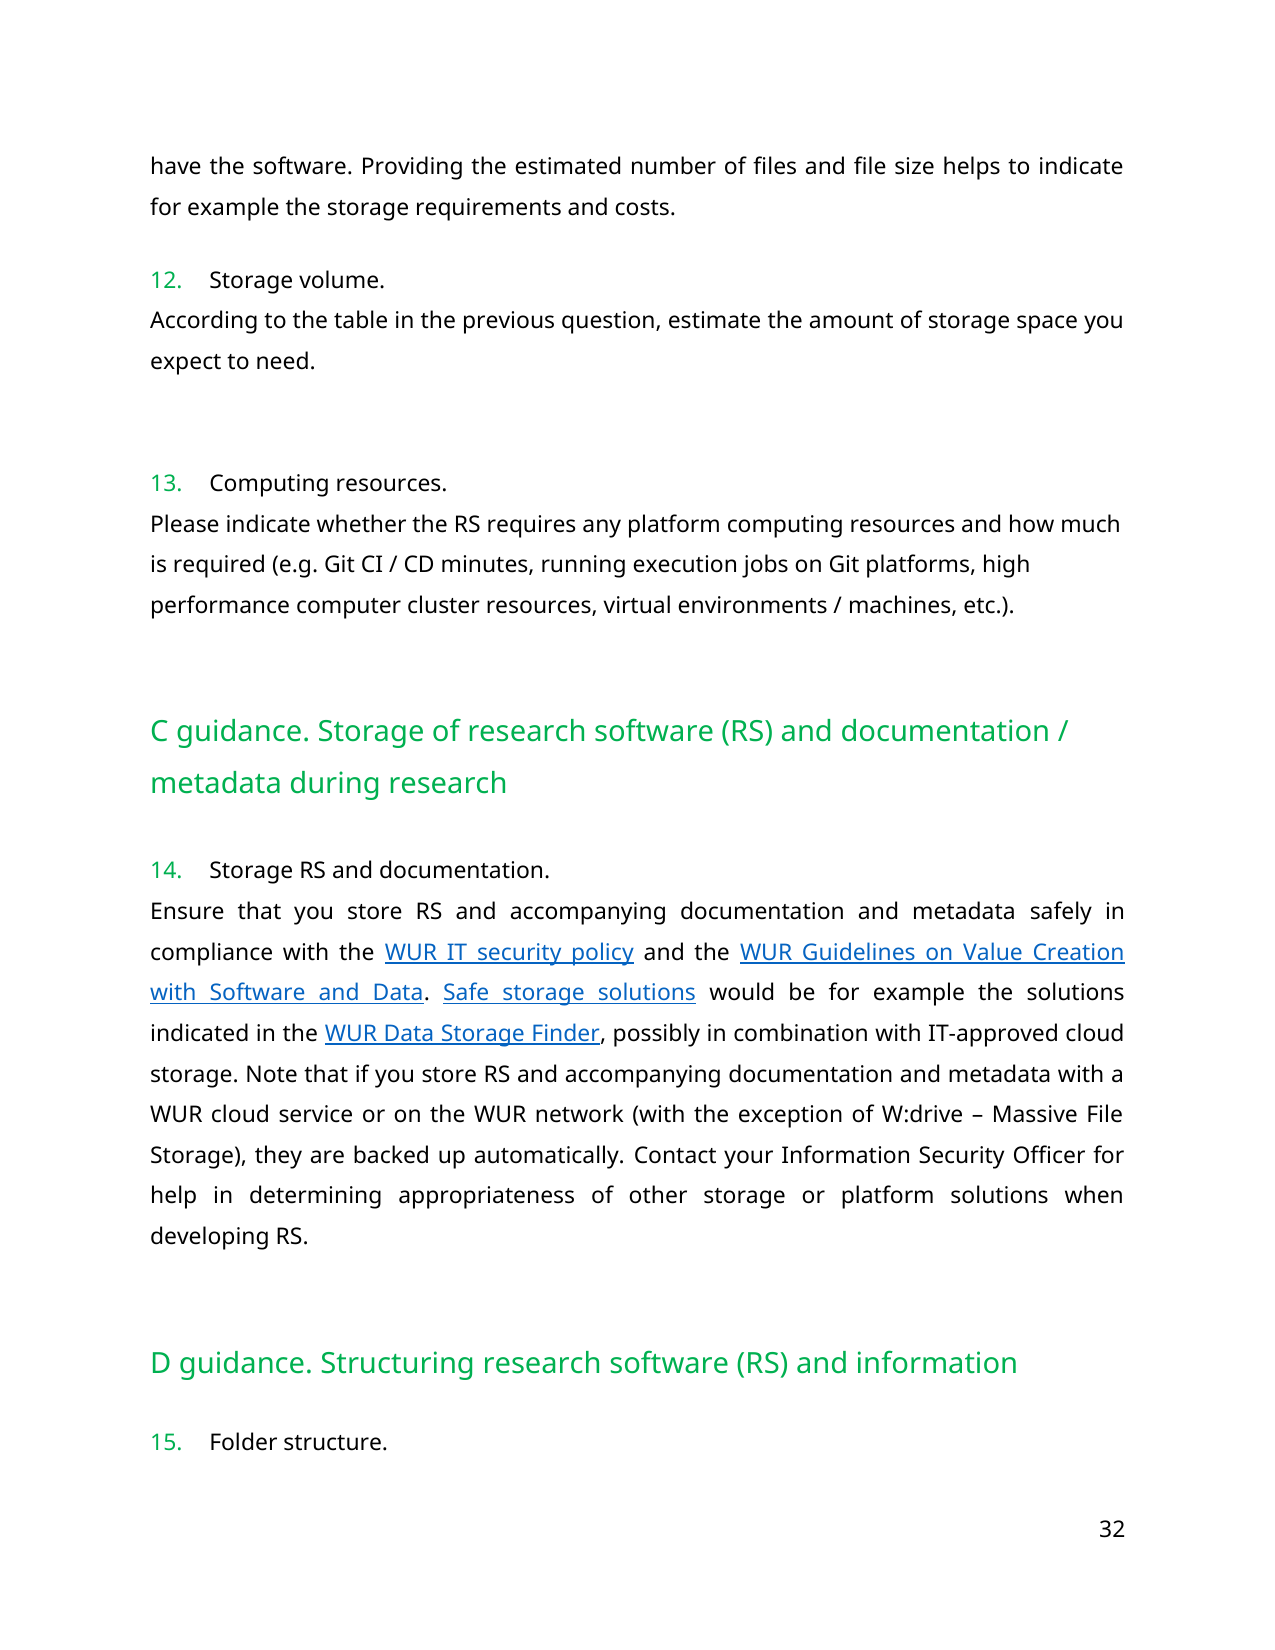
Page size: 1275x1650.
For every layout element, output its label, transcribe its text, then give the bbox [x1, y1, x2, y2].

text According to the table in the previous question, estimate the amount of storage space you expect to need. [150, 304, 1125, 376]
subtitle Storage volume. [150, 264, 1125, 295]
subtitle Folder structure. [150, 1426, 1125, 1457]
subtitle D guidance. Structuring research software (RS) and information [150, 1342, 1125, 1382]
subtitle Storage RS and documentation. [150, 854, 1125, 886]
text Please indicate whether the RS requires any platform computing resources and how much is required (e.g. Git CI / CD minutes, running execution jobs on Git platforms, high performance computer cluster resources, virtual environments / machines, etc.). [150, 508, 1125, 620]
subtitle Computing resources. [150, 467, 1125, 498]
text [150, 150, 1125, 222]
text Ensure that you store RS and accompanying documentation and metadata safely in compliance with the WUR IT security policy and the WUR Guidelines on Value Creation with Software and Data. Safe storage solutions would be for example the solutions indicated in the WUR Data Storage Finder, possibly in combination with IT-approved cloud storage. Note that if you store RS and accompanying documentation and metadata with a WUR cloud service or on the WUR network (with the exception of W:drive – Massive File Storage), they are backed up automatically. Contact your Information Security Officer for help in determining appropriateness of other storage or platform solutions when developing RS. [150, 895, 1125, 1251]
subtitle C guidance. Storage of research software (RS) and documentation / metadata during research [150, 711, 1125, 802]
